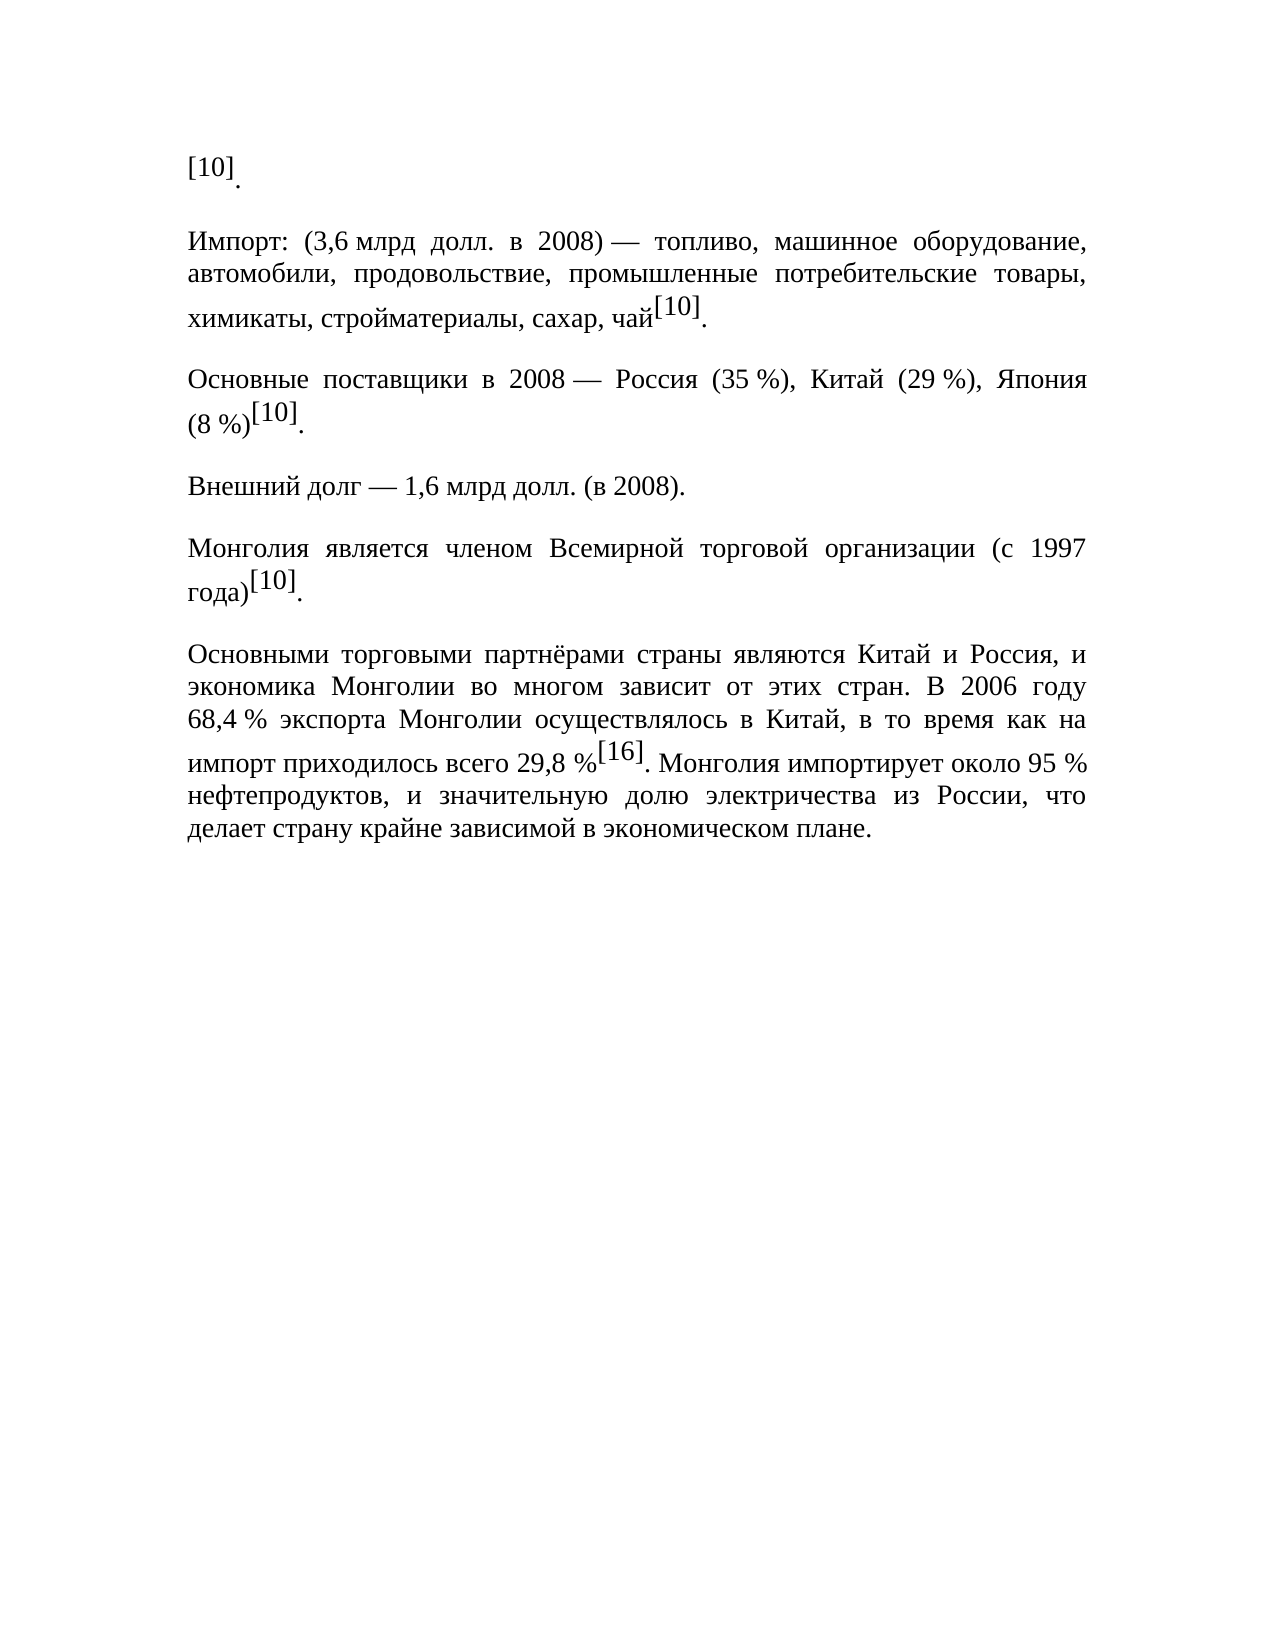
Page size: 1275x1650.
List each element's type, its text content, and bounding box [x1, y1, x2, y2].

text Монголия является членом Всемирной торговой организации (с 1997 года)[10]. [187, 531, 1087, 607]
text Импорт: (3,6 млрд долл. в 2008) — топливо, машинное оборудование, автомобили, продовольствие, промышленные потребительские товары, химикаты, стройматериалы, сахар, чай[10]. [187, 224, 1087, 333]
text Внешний долг — 1,6 млрд долл. (в 2008). [187, 469, 1087, 501]
text Основными торговыми партнёрами страны являются Китай и Россия, и экономика Монголии во многом зависит от этих стран. В 2006 году 68,4 % экспорта Монголии осуществлялось в Китай, в то время как на импорт приходилось всего 29,8 %[16]. Монголия импортирует около 95 % нефтепродуктов, и значительную долю электричества из России, что делает страну крайне зависимой в экономическом плане. [187, 637, 1087, 843]
text Основные поставщики в 2008 — Россия (35 %), Китай (29 %), Япония (8 %)[10]. [187, 362, 1087, 439]
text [187, 150, 1087, 194]
